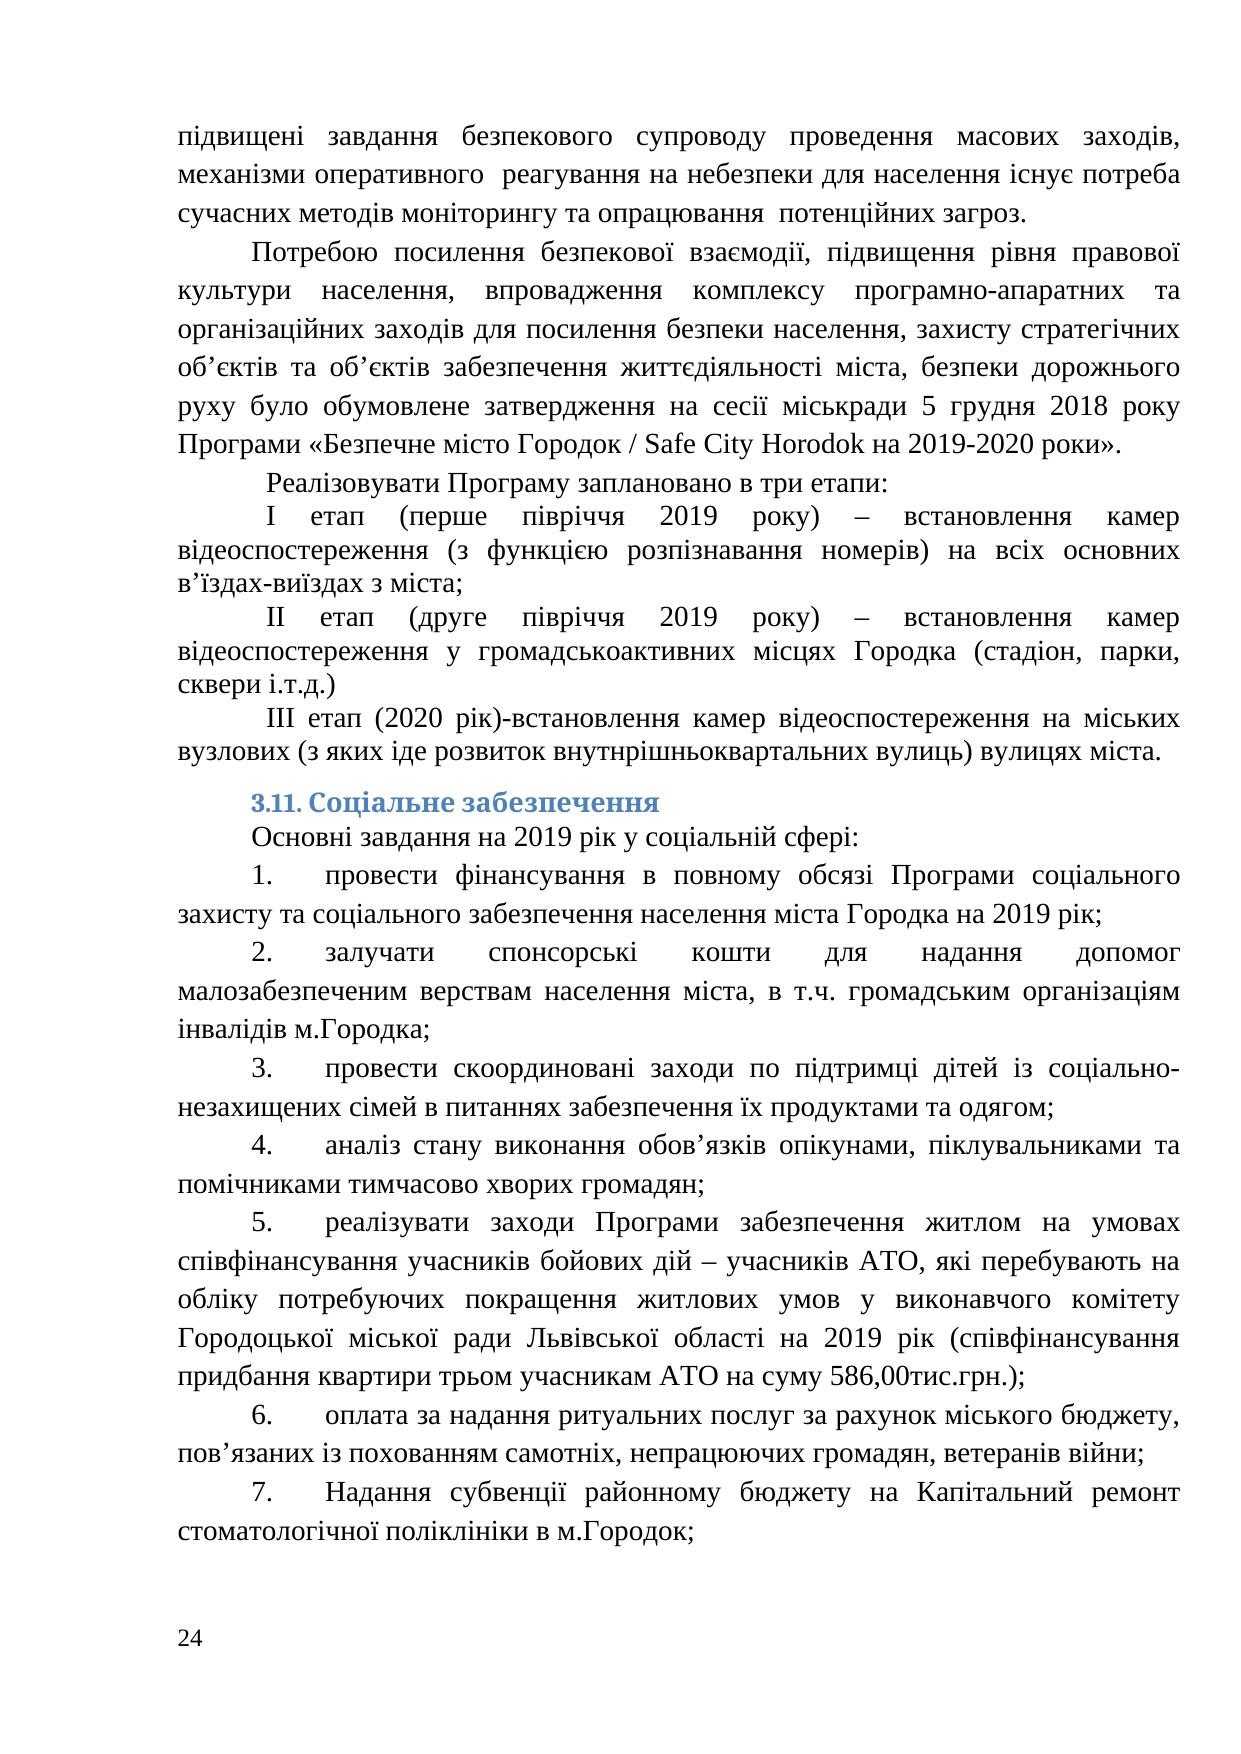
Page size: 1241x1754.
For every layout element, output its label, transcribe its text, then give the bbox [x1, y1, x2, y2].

text II етап (друге півріччя 2019 року) – встановлення камер відеоспостереження у громадськоактивних місцях Городка (стадіон, парки, сквери і.т.д.) [177, 599, 1181, 700]
list провести скоординовані заходи по підтримці дітей із соціально-незахищених сімей в питаннях забезпечення їх продуктами та одягом; [177, 1050, 1181, 1122]
list Надання субвенції районному бюджету на Капітальний ремонт стоматологічної поліклініки в м.Городок; [177, 1474, 1181, 1546]
list оплата за надання ритуальних послуг за рахунок міського бюджету, пов’язаних із похованням самотніх, непрацюючих громадян, ветеранів війни; [177, 1397, 1181, 1469]
text Потребою посилення безпекової взаємодії, підвищення рівня правової культури населення, впровадження комплексу програмно-апаратних та організаційних заходів для посилення безпеки населення, захисту стратегічних об’єктів та об’єктів забезпечення життєдіяльності міста, безпеки дорожнього руху було обумовлене затвердження на сесії міськради 5 грудня 2018 року Програми «Безпечне місто Городок / Safe City Horodok на 2019-2020 роки». [177, 234, 1181, 460]
text Реалізовувати Програму заплановано в три етапи: [177, 465, 1181, 498]
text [177, 118, 1181, 229]
subtitle 3.11. Соціальне забезпечення [251, 788, 1181, 819]
list реалізувати заходи Програми забезпечення житлом на умовах співфінансування учасників бойових дій – учасників АТО, які перебувають на обліку потребуючих покращення житлових умов у виконавчого комітету Городоцької міської ради Львівської області на 2019 рік (співфінансування придбання квартири трьом учасникам АТО на суму 586,00тис.грн.); [177, 1204, 1181, 1392]
list аналіз стану виконання обов’язків опікунами, піклувальниками та помічниками тимчасово хворих громадян; [177, 1127, 1181, 1199]
text III етап (2020 рік)-встановлення камер відеоспостереження на міських вузлових (з яких іде розвиток внутнрішньоквартальних вулиць) вулицях міста. [177, 700, 1181, 767]
list провести фінансування в повному обсязі Програми соціального захисту та соціального забезпечення населення міста Городка на 2019 рік; [177, 857, 1181, 929]
text I етап (перше півріччя 2019 року) – встановлення камер відеоспостереження (з функцією розпізнавання номерів) на всіх основних в’їздах-виїздах з міста; [177, 498, 1181, 599]
text Основні завдання на 2019 рік у соціальній сфері: [177, 819, 1181, 852]
list залучати спонсорські кошти для надання допомог малозабезпеченим верствам населення міста, в т.ч. громадським організаціям інвалідів м.Городка; [177, 934, 1181, 1045]
